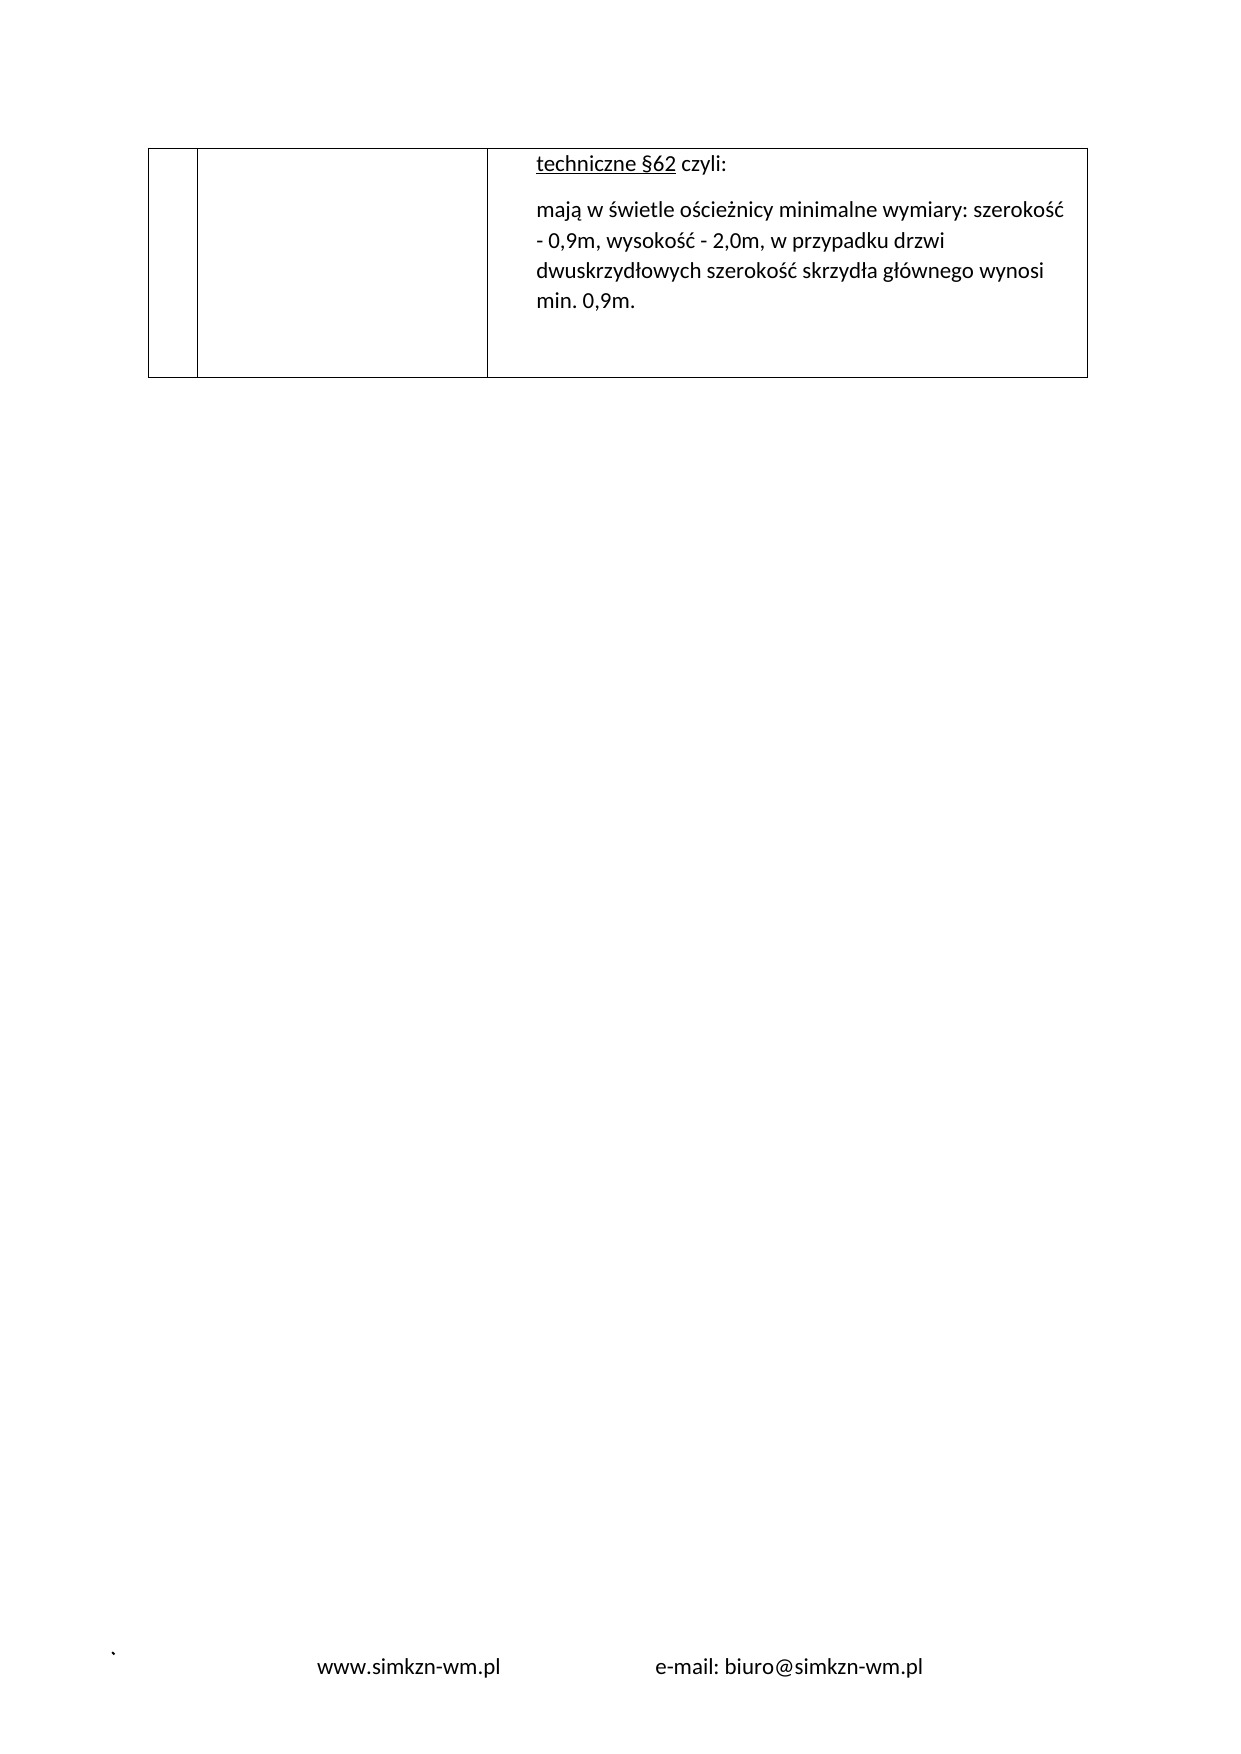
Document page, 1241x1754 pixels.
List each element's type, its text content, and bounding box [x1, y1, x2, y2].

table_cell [488, 149, 1087, 377]
table_cell 3 [149, 149, 197, 377]
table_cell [198, 149, 487, 377]
